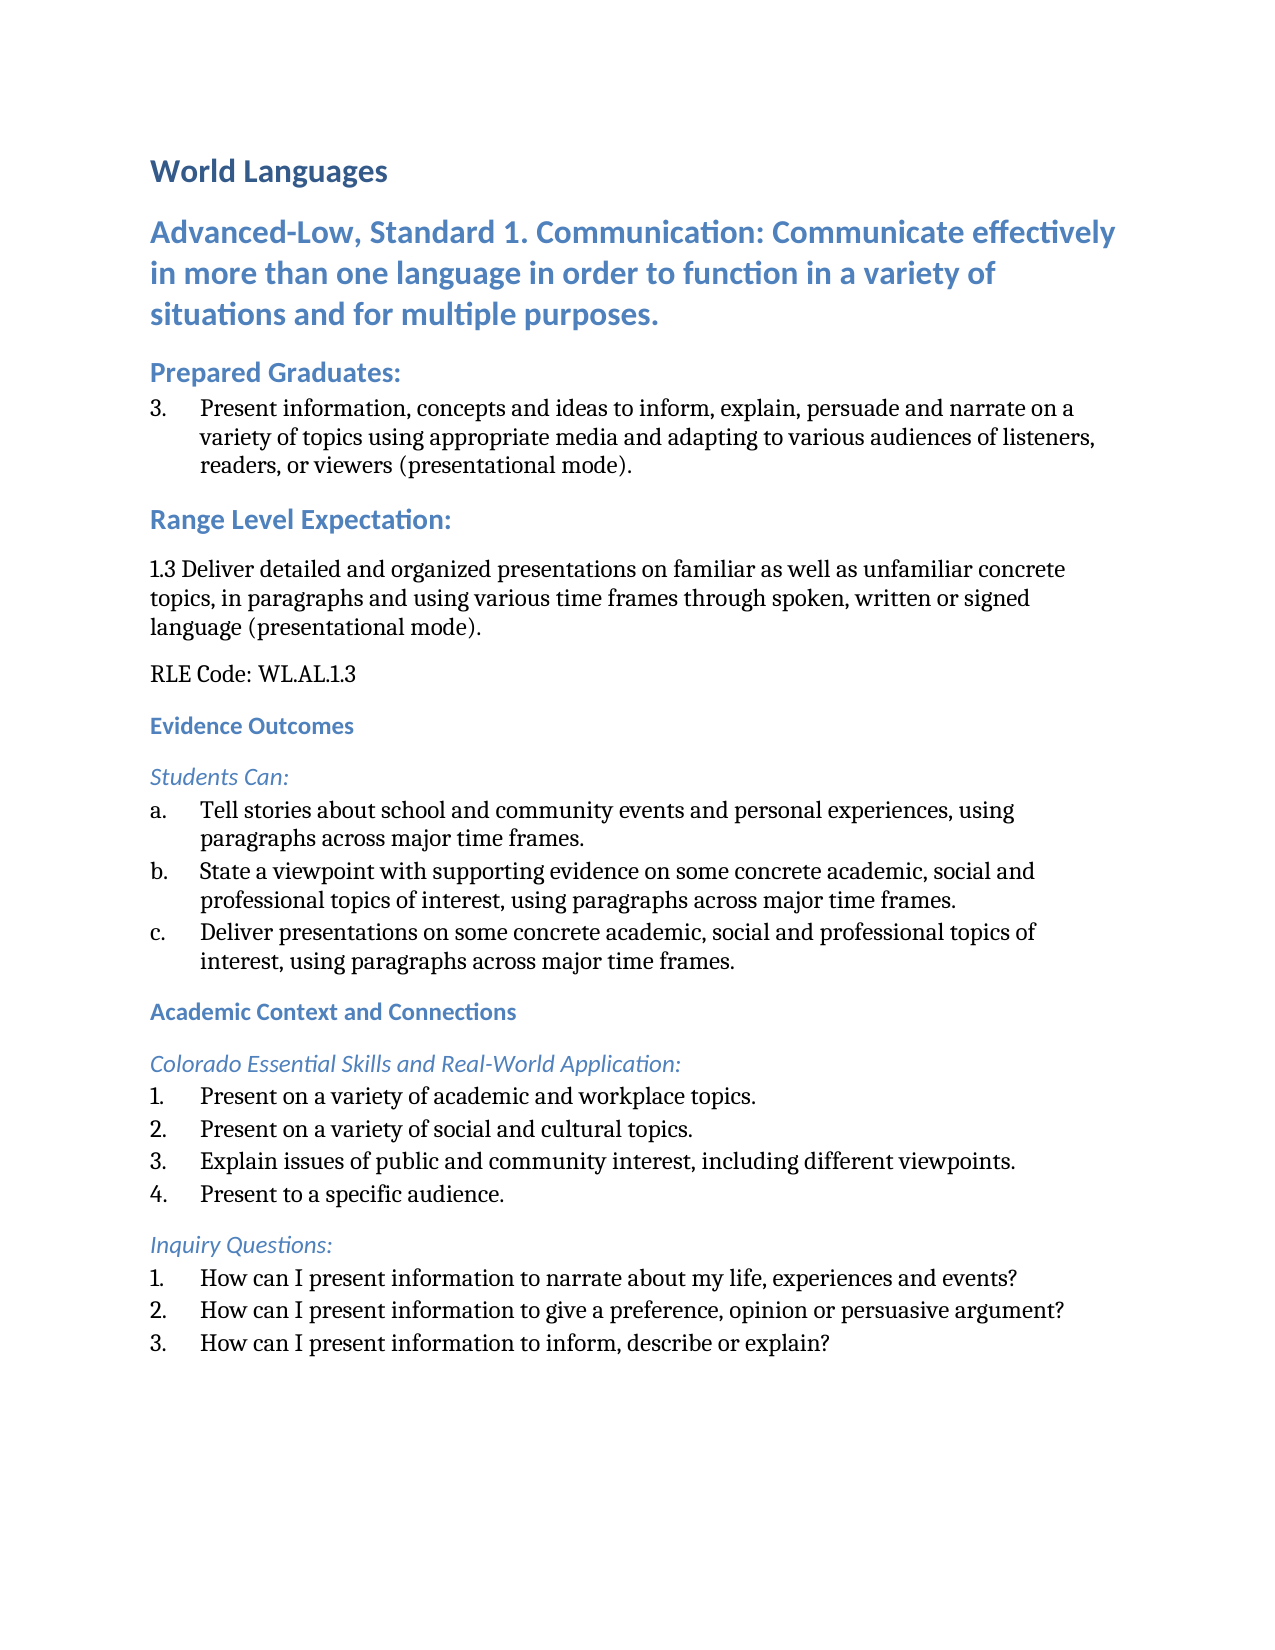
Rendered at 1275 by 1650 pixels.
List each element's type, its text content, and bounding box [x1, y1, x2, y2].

list How can I present information to narrate about my life, experiences and events? [150, 1263, 1125, 1292]
subtitle Range Level Expectation: [150, 501, 1125, 537]
text 1.3 Deliver detailed and organized presentations on familiar as well as unfamiliar concrete topics, in paragraphs and using various time frames through spoken, written or signed language (presentational mode). [150, 555, 1125, 642]
list How can I present information to give a preference, opinion or persuasive argument? [150, 1296, 1125, 1325]
subtitle Colorado Essential Skills and Real-World Application: [150, 1048, 1125, 1078]
list Present on a variety of social and cultural topics. [150, 1114, 1125, 1143]
subtitle Advanced-Low, Standard 1. Communication: Communicate effectively in more than one language in order to function in a variety of situations and for multiple purposes. [150, 212, 1125, 334]
subtitle Academic Context and Connections [150, 996, 1125, 1027]
list State a viewpoint with supporting evidence on some concrete academic, social and professional topics of interest, using paragraphs across major time frames. [150, 857, 1125, 914]
subtitle Prepared Graduates: [150, 354, 1125, 390]
subtitle World Languages [150, 150, 1125, 191]
text RLE Code: WL.AL.1.3 [150, 660, 1125, 689]
subtitle Inquiry Questions: [150, 1229, 1125, 1260]
list Explain issues of public and community interest, including different viewpoints. [150, 1147, 1125, 1176]
subtitle Students Can: [150, 761, 1125, 792]
list How can I present information to inform, describe or explain? [150, 1328, 1125, 1357]
list Present to a specific audience. [150, 1179, 1125, 1208]
subtitle Evidence Outcomes [150, 710, 1125, 741]
list Tell stories about school and community events and personal experiences, using paragraphs across major time frames. [150, 796, 1125, 853]
list Deliver presentations on some concrete academic, social and professional topics of interest, using paragraphs across major time frames. [150, 918, 1125, 976]
list Present on a variety of academic and workplace topics. [150, 1082, 1125, 1111]
list Present information, concepts and ideas to inform, explain, persuade and narrate on a variety of topics using appropriate media and adapting to various audiences of listeners, readers, or viewers (presentational mode). [150, 394, 1125, 480]
